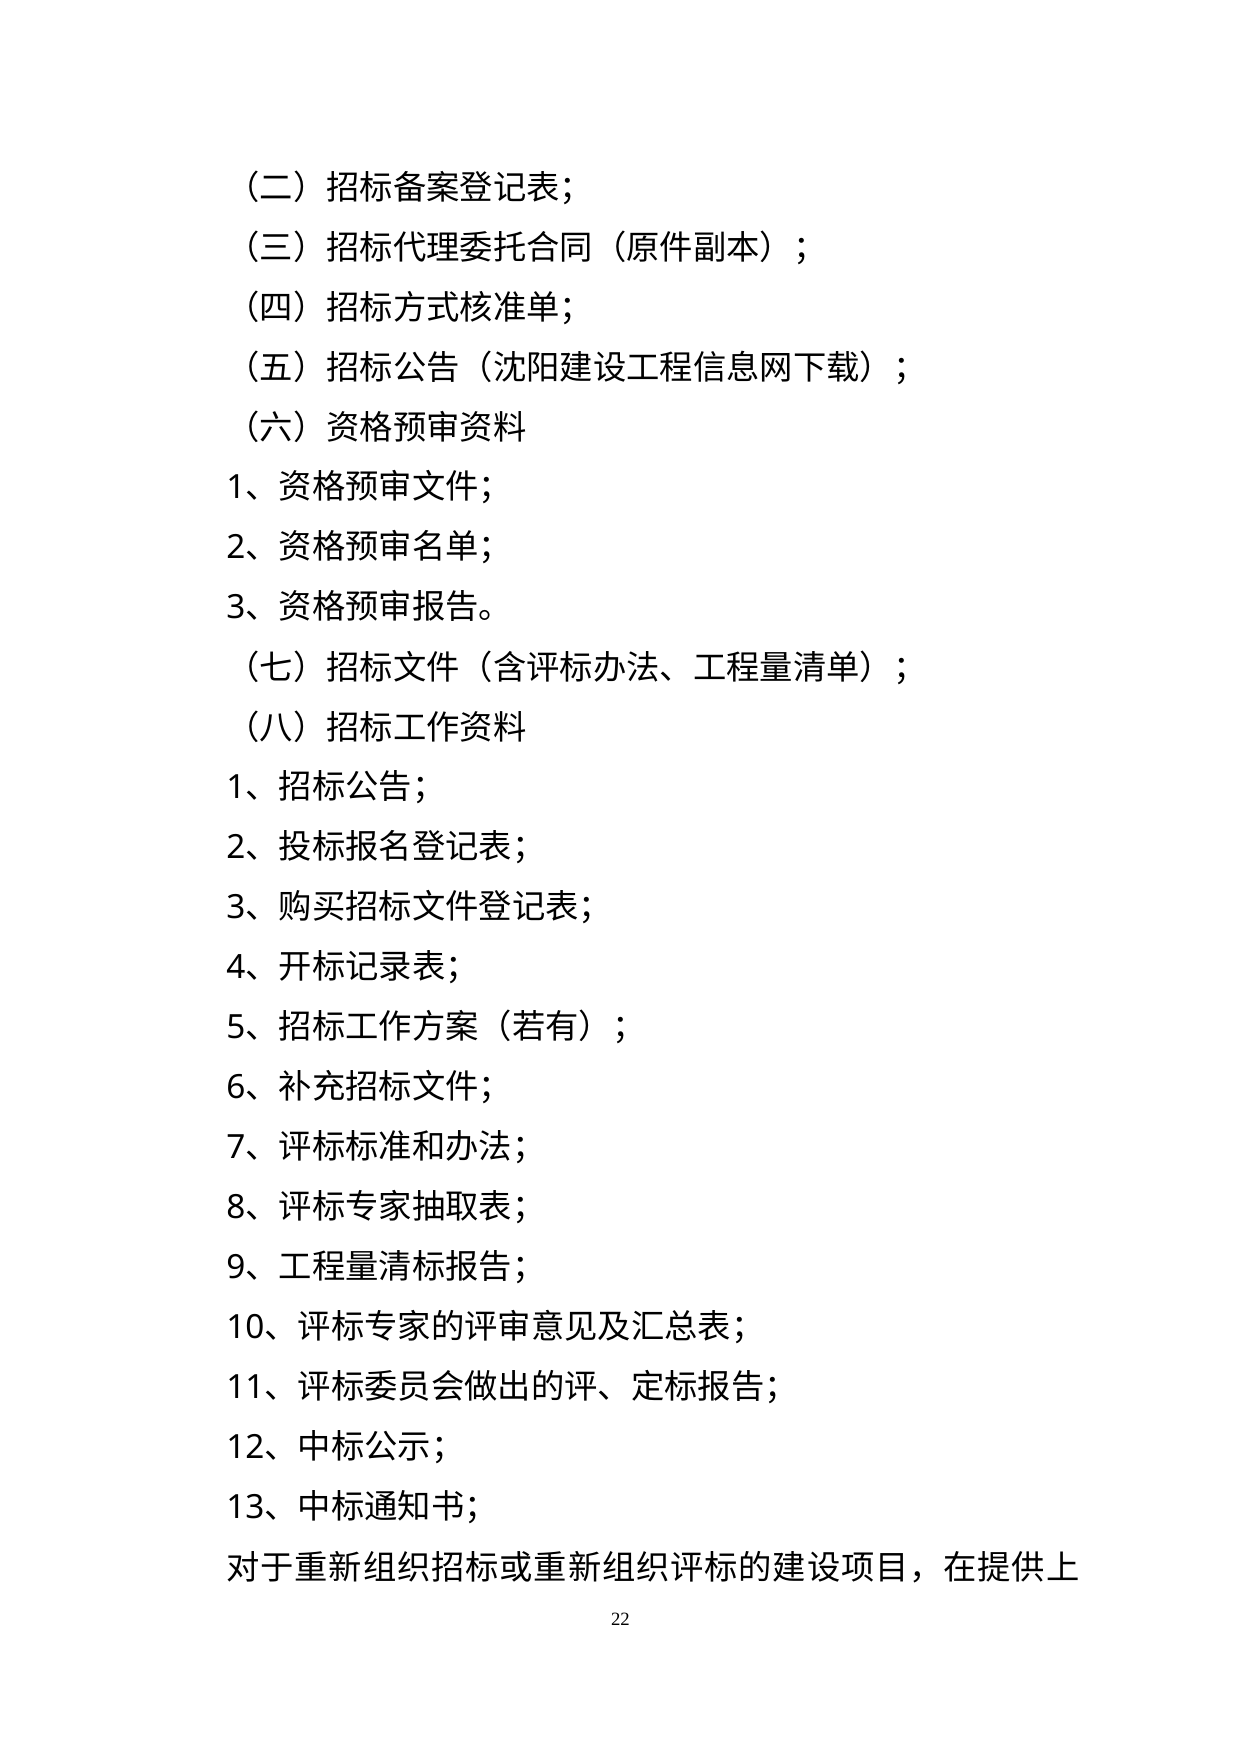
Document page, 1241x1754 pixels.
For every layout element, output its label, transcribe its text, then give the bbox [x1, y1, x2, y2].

text 10、评标专家的评审意见及汇总表； [159, 1294, 1081, 1354]
text 8、评标专家抽取表； [159, 1174, 1081, 1234]
text （四）招标方式核准单； [159, 274, 1081, 334]
text 1、招标公告； [159, 754, 1081, 814]
text （八）招标工作资料 [159, 694, 1081, 754]
text 12、中标公示； [159, 1414, 1081, 1474]
text 11、评标委员会做出的评、定标报告； [159, 1354, 1081, 1414]
text 9、工程量清标报告； [159, 1234, 1081, 1294]
text 2、资格预审名单； [159, 514, 1081, 574]
text （三）招标代理委托合同（原件副本）； [159, 214, 1081, 274]
text 4、开标记录表； [159, 934, 1081, 994]
text 13、中标通知书； [159, 1474, 1081, 1534]
text 3、资格预审报告。 [159, 574, 1081, 634]
text 2、投标报名登记表； [159, 814, 1081, 874]
text 5、招标工作方案（若有）； [159, 994, 1081, 1054]
text （五）招标公告（沈阳建设工程信息网下载）； [159, 334, 1081, 394]
text 7、评标标准和办法； [159, 1114, 1081, 1174]
text 3、购买招标文件登记表； [159, 874, 1081, 934]
text （二）招标备案登记表； [159, 154, 1081, 214]
text 1、资格预审文件； [159, 454, 1081, 514]
text 6、补充招标文件； [159, 1054, 1081, 1114]
text （七）招标文件（含评标办法、工程量清单）； [159, 634, 1081, 694]
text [159, 1534, 1081, 1594]
text （六）资格预审资料 [159, 394, 1081, 454]
